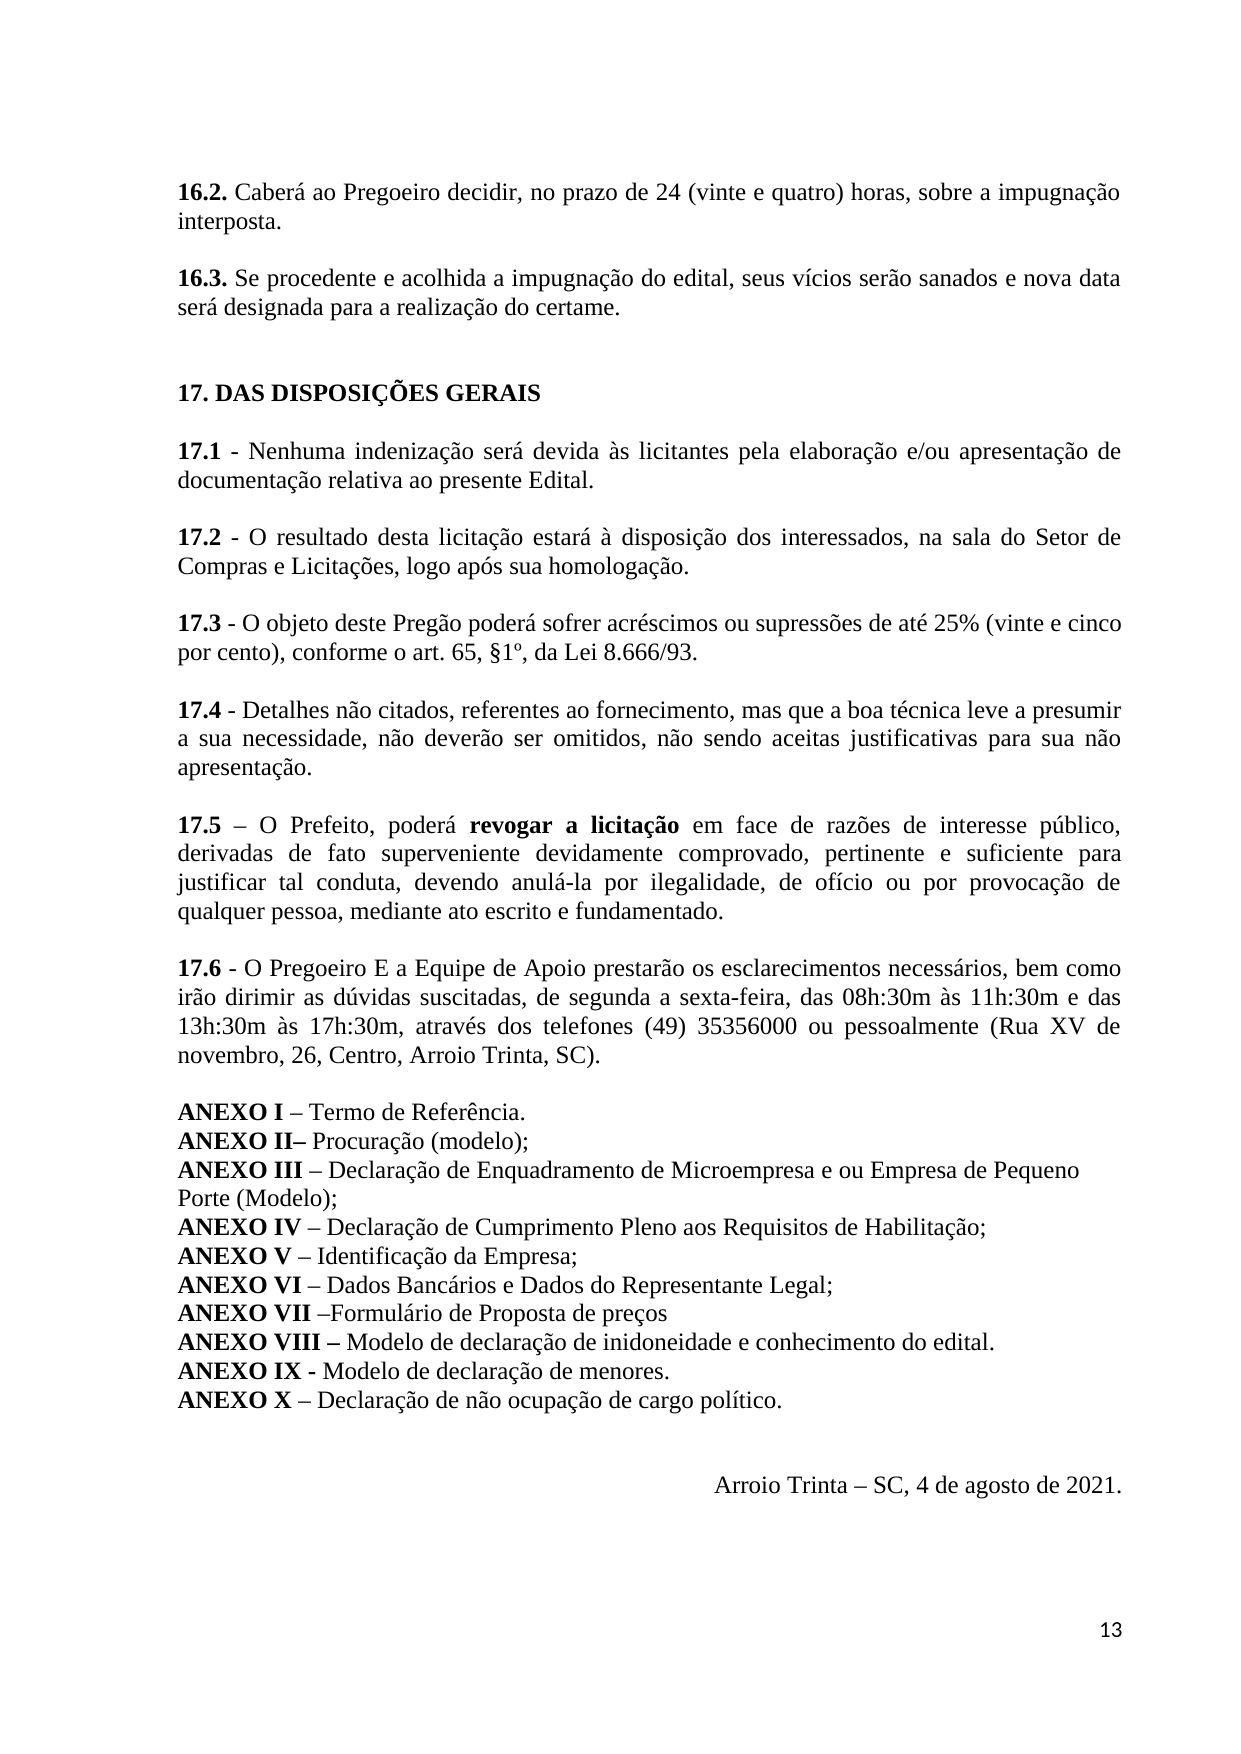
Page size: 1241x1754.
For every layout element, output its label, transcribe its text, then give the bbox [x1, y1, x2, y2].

text ANEXO VIII – Modelo de declaração de inidoneidade e conhecimento do edital. [177, 1327, 1122, 1356]
text 17.2 - O resultado desta licitação estará à disposição dos interessados, na sala do Setor de Compras e Licitações, logo após sua homologação. [177, 522, 1122, 580]
text 17.5 – O Prefeito, poderá revogar a licitação em face de razões de interesse público, derivadas de fato superveniente devidamente comprovado, pertinente e suficiente para justificar tal conduta, devendo anulá-la por ilegalidade, de ofício ou por provocação de qualquer pessoa, mediante ato escrito e fundamentado. [177, 810, 1122, 925]
text ANEXO III – Declaração de Enquadramento de Microempresa e ou Empresa de Pequeno Porte (Modelo); [177, 1155, 1122, 1212]
text 16.3. Se procedente e acolhida a impugnação do edital, seus vícios serão sanados e nova data será designada para a realização do certame. [177, 263, 1122, 321]
text 17.4 - Detalhes não citados, referentes ao fornecimento, mas que a boa técnica leve a presumir a sua necessidade, não deverão ser omitidos, não sendo aceitas justificativas para sua não apresentação. [177, 695, 1122, 781]
text ANEXO VI – Dados Bancários e Dados do Representante Legal; [177, 1270, 1122, 1298]
text ANEXO II– Procuração (modelo); [177, 1126, 1122, 1155]
text ANEXO IX - Modelo de declaração de menores. [177, 1356, 1122, 1385]
text 17.3 - O objeto deste Pregão poderá sofrer acréscimos ou supressões de até 25% (vinte e cinco por cento), conforme o art. 65, §1º, da Lei 8.666/93. [177, 608, 1122, 666]
text Arroio Trinta – SC, 4 de agosto de 2021. [177, 1470, 1122, 1499]
text ANEXO IV – Declaração de Cumprimento Pleno aos Requisitos de Habilitação; [177, 1212, 1122, 1241]
text 17.1 - Nenhuma indenização será devida às licitantes pela elaboração e/ou apresentação de documentação relativa ao presente Edital. [177, 436, 1122, 493]
text ANEXO VII –Formulário de Proposta de preços [177, 1298, 1122, 1327]
text ANEXO X – Declaração de não ocupação de cargo político. [177, 1385, 1122, 1413]
text 16.2. Caberá ao Pregoeiro decidir, no prazo de 24 (vinte e quatro) horas, sobre a impugnação interposta. [177, 177, 1122, 235]
text ANEXO V – Identificação da Empresa; [177, 1241, 1122, 1270]
text 17.6 - O Pregoeiro E a Equipe de Apoio prestarão os esclarecimentos necessários, bem como irão dirimir as dúvidas suscitadas, de segunda a sexta-feira, das 08h:30m às 11h:30m e das 13h:30m às 17h:30m, através dos telefones (49) 35356000 ou pessoalmente (Rua XV de novembro, 26, Centro, Arroio Trinta, SC). [177, 953, 1122, 1068]
text 17. DAS DISPOSIÇÕES GERAIS [177, 378, 1122, 407]
text ANEXO I – Termo de Referência. [177, 1097, 1122, 1126]
